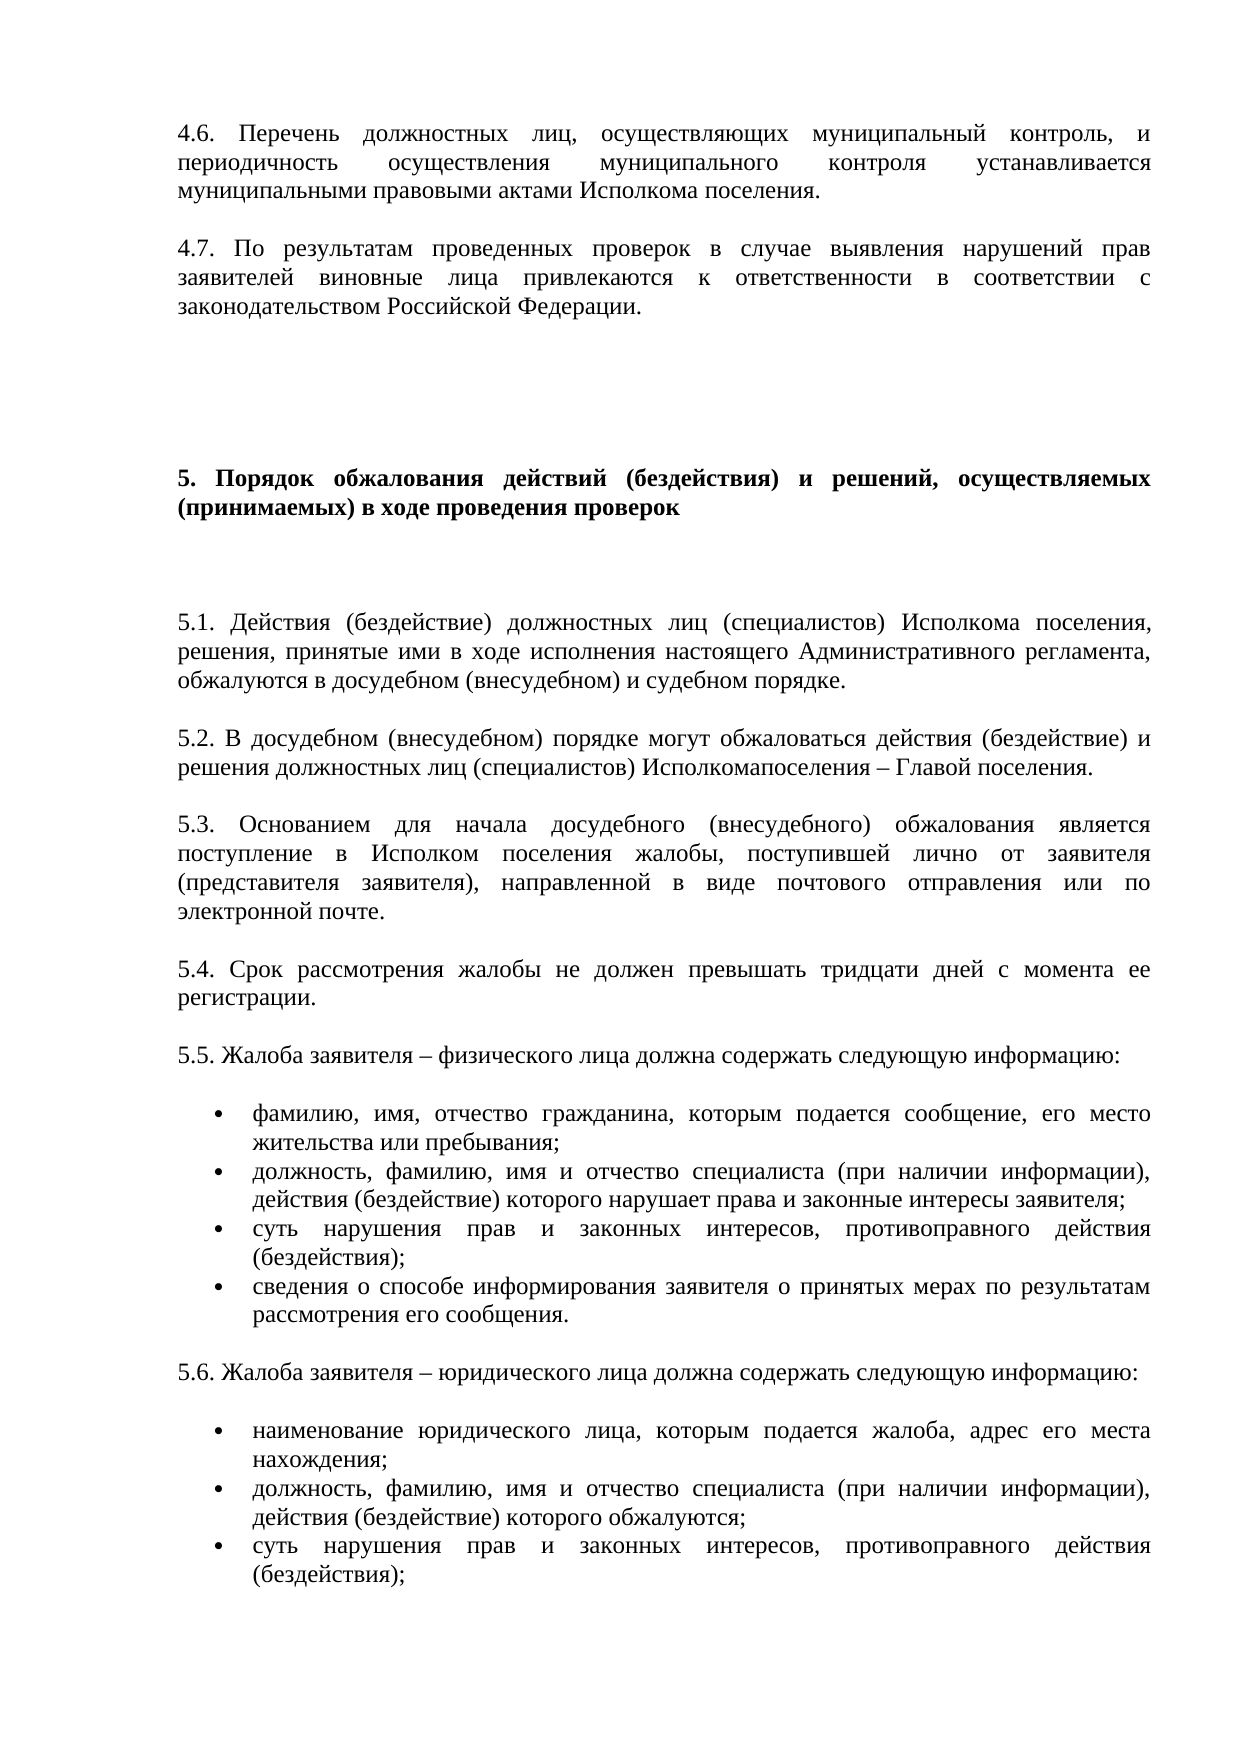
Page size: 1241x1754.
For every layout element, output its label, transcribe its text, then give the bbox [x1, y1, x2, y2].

text 5.1. Действия (бездействие) должностных лиц (специалистов) Исполкома поселения, решения, принятые ими в ходе исполнения настоящего Административного регламента, обжалуются в досудебном (внесудебном) и судебном порядке. [177, 607, 1152, 694]
list наименование юридического лица, которым подается жалоба, адрес его места нахождения; [215, 1415, 1152, 1473]
text 5. Порядок обжалования действий (бездействия) и решений, осуществляемых (принимаемых) в ходе проведения проверок [177, 463, 1152, 520]
text 5.4. Срок рассмотрения жалобы не должен превышать тридцати дней с момента ее регистрации. [177, 954, 1152, 1011]
list суть нарушения прав и законных интересов, противоправного действия (бездействия); [215, 1213, 1152, 1271]
text 5.5. Жалоба заявителя – физического лица должна содержать следующую информацию: [177, 1040, 1152, 1069]
list суть нарушения прав и законных интересов, противоправного действия (бездействия); [215, 1530, 1152, 1588]
list должность, фамилию, имя и отчество специалиста (при наличии информации), действия (бездействие) которого нарушает права и законные интересы заявителя; [215, 1156, 1152, 1213]
list должность, фамилию, имя и отчество специалиста (при наличии информации), действия (бездействие) которого обжалуются; [215, 1473, 1152, 1530]
text 5.6. Жалоба заявителя – юридического лица должна содержать следующую информацию: [177, 1357, 1152, 1386]
text 4.6. Перечень должностных лиц, осуществляющих муниципальный контроль, и периодичность осуществления муниципального контроля устанавливается муниципальными правовыми актами Исполкома поселения. [177, 118, 1152, 204]
list фамилию, имя, отчество гражданина, которым подается сообщение, его место жительства или пребывания; [215, 1098, 1152, 1156]
text 5.3. Основанием для начала досудебного (внесудебного) обжалования является поступление в Исполком поселения жалобы, поступившей лично от заявителя (представителя заявителя), направленной в виде почтового отправления или по электронной почте. [177, 809, 1152, 924]
text 5.2. В досудебном (внесудебном) порядке могут обжаловаться действия (бездействие) и решения должностных лиц (специалистов) Исполкомапоселения – Главой поселения. [177, 723, 1152, 780]
list сведения о способе информирования заявителя о принятых мерах по результатам рассмотрения его сообщения. [215, 1271, 1152, 1328]
text 4.7. По результатам проведенных проверок в случае выявления нарушений прав заявителей виновные лица привлекаются к ответственности в соответствии с законодательством Российской Федерации. [177, 233, 1152, 320]
